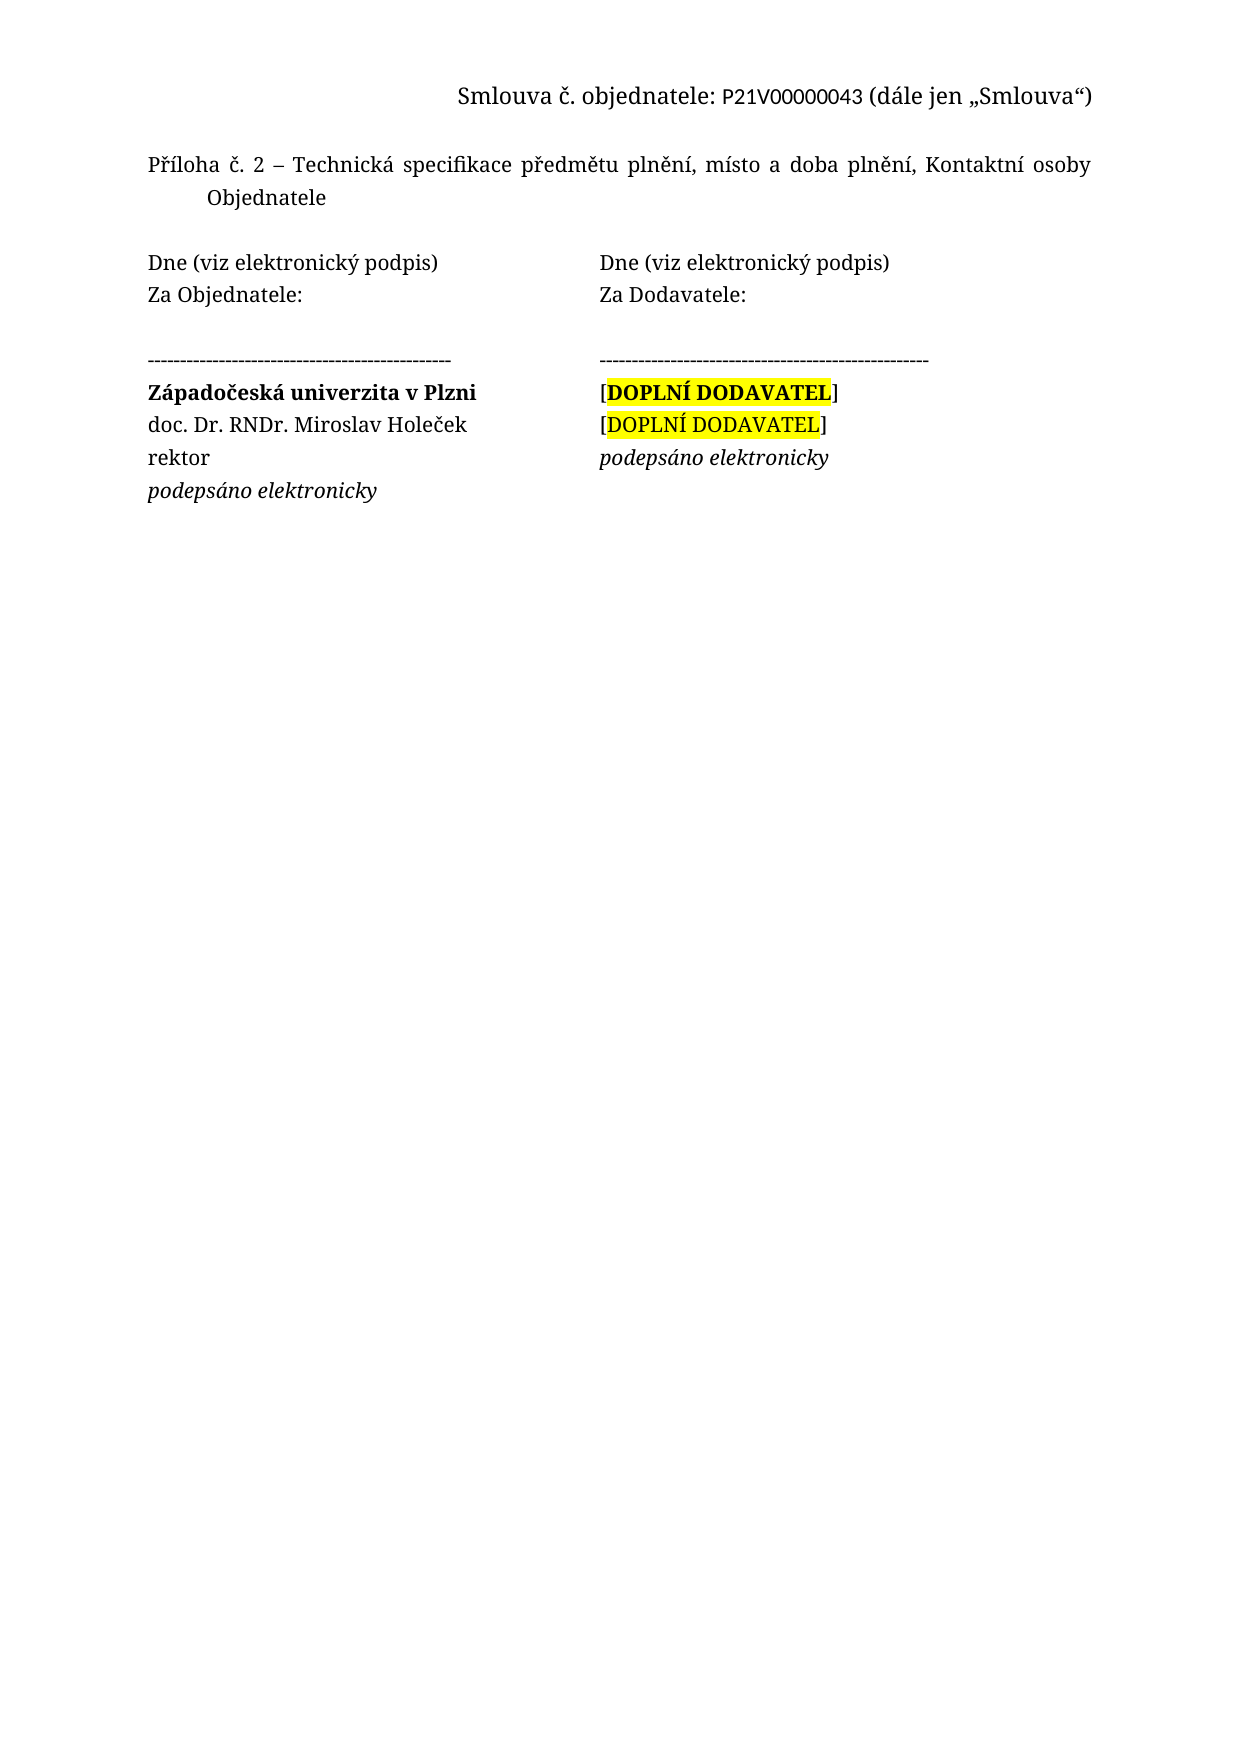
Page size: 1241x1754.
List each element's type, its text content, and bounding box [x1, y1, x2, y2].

table_header Dne (viz elektronický podpis) Za Dodavatele: --------------------------------------------------- [DOPLNÍ DODAVATEL] [DOPLNÍ DODAVATEL] podepsáno elektronicky [588, 248, 1040, 508]
text Příloha č. 2 – Technická specifikace předmětu plnění, místo a doba plnění, Kontaktní osoby Objednatele [148, 150, 1093, 211]
table_header Dne (viz elektronický podpis) Za Objednatele: ----------------------------------------------- Západočeská univerzita v Plzni doc. Dr. RNDr. Miroslav Holeček rektor podepsáno elektronicky [136, 248, 588, 508]
